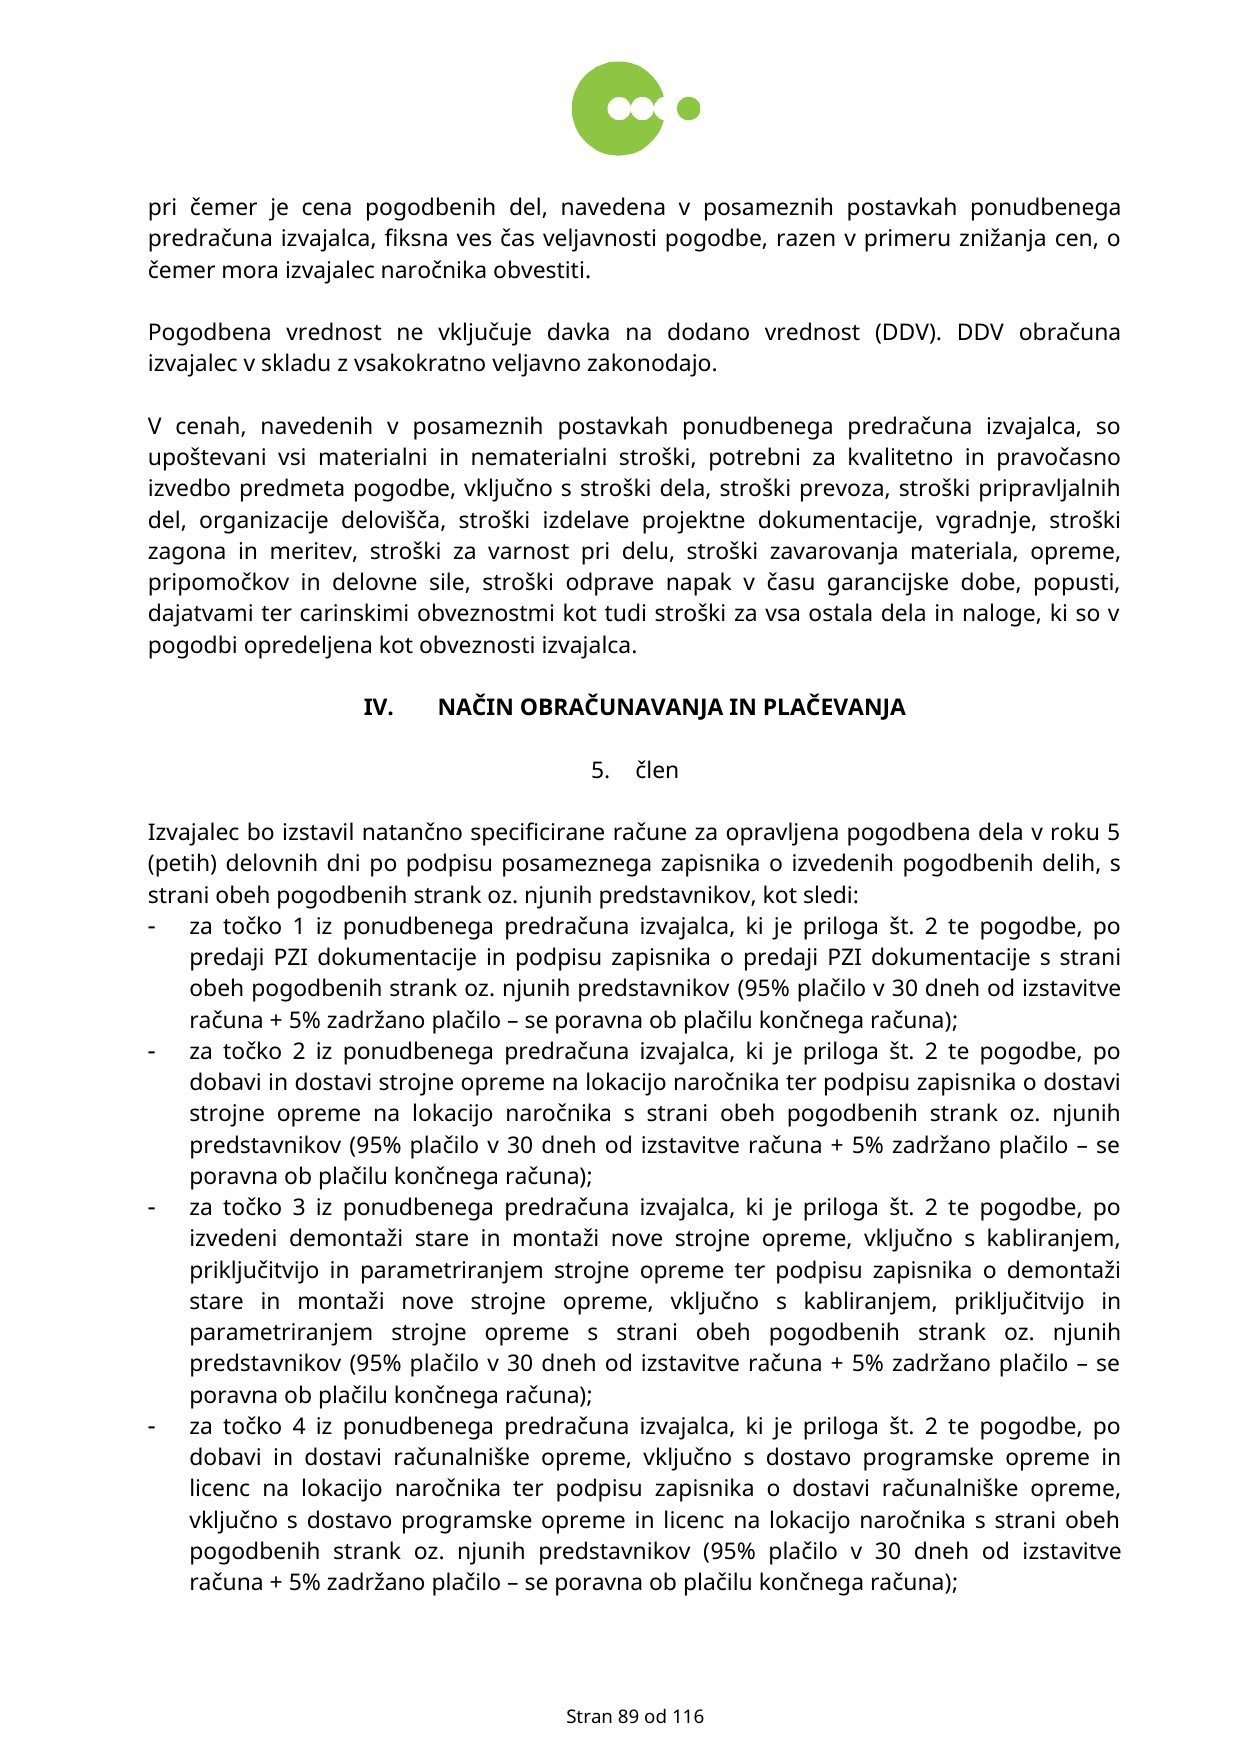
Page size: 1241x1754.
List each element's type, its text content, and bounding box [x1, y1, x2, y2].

list za točko 2 iz ponudbenega predračuna izvajalca, ki je priloga št. 2 te pogodbe, po dobavi in dostavi strojne opreme na lokacijo naročnika ter podpisu zapisnika o dostavi strojne opreme na lokacijo naročnika s strani obeh pogodbenih strank oz. njunih predstavnikov (95% plačilo v 30 dneh od izstavitve računa + 5% zadržano plačilo – se poravna ob plačilu končnega računa); [148, 1035, 1122, 1191]
list NAČIN OBRAČUNAVANJA IN PLAČEVANJA [148, 691, 1122, 722]
list za točko 3 iz ponudbenega predračuna izvajalca, ki je priloga št. 2 te pogodbe, po izvedeni demontaži stare in montaži nove strojne opreme, vključno s kabliranjem, priključitvijo in parametriranjem strojne opreme ter podpisu zapisnika o demontaži stare in montaži nove strojne opreme, vključno s kabliranjem, priključitvijo in parametriranjem strojne opreme s strani obeh pogodbenih strank oz. njunih predstavnikov (95% plačilo v 30 dneh od izstavitve računa + 5% zadržano plačilo – se poravna ob plačilu končnega računa); [148, 1191, 1122, 1410]
text pri čemer je cena pogodbenih del, navedena v posameznih postavkah ponudbenega predračuna izvajalca, fiksna ves čas veljavnosti pogodbe, razen v primeru znižanja cen, o čemer mora izvajalec naročnika obvestiti. [148, 191, 1122, 285]
list za točko 1 iz ponudbenega predračuna izvajalca, ki je priloga št. 2 te pogodbe, po predaji PZI dokumentacije in podpisu zapisnika o predaji PZI dokumentacije s strani obeh pogodbenih strank oz. njunih predstavnikov (95% plačilo v 30 dneh od izstavitve računa + 5% zadržano plačilo – se poravna ob plačilu končnega računa); [148, 910, 1122, 1035]
list za točko 4 iz ponudbenega predračuna izvajalca, ki je priloga št. 2 te pogodbe, po dobavi in dostavi računalniške opreme, vključno s dostavo programske opreme in licenc na lokacijo naročnika ter podpisu zapisnika o dostavi računalniške opreme, vključno s dostavo programske opreme in licenc na lokacijo naročnika s strani obeh pogodbenih strank oz. njunih predstavnikov (95% plačilo v 30 dneh od izstavitve računa + 5% zadržano plačilo – se poravna ob plačilu končnega računa); [148, 1410, 1122, 1597]
text V cenah, navedenih v posameznih postavkah ponudbenega predračuna izvajalca, so upoštevani vsi materialni in nematerialni stroški, potrebni za kvalitetno in pravočasno izvedbo predmeta pogodbe, vključno s stroški dela, stroški prevoza, stroški pripravljalnih del, organizacije delovišča, stroški izdelave projektne dokumentacije, vgradnje, stroški zagona in meritev, stroški za varnost pri delu, stroški zavarovanja materiala, opreme, pripomočkov in delovne sile, stroški odprave napak v času garancijske dobe, popusti, dajatvami ter carinskimi obveznostmi kot tudi stroški za vsa ostala dela in naloge, ki so v pogodbi opredeljena kot obveznosti izvajalca. [148, 410, 1122, 660]
text Pogodbena vrednost ne vključuje davka na dodano vrednost (DDV). DDV obračuna izvajalec v skladu z vsakokratno veljavno zakonodajo. [148, 316, 1122, 379]
text Izvajalec bo izstavil natančno specificirane račune za opravljena pogodbena dela v roku 5 (petih) delovnih dni po podpisu posameznega zapisnika o izvedenih pogodbenih delih, s strani obeh pogodbenih strank oz. njunih predstavnikov, kot sledi: [148, 816, 1122, 910]
list člen [148, 754, 1122, 785]
